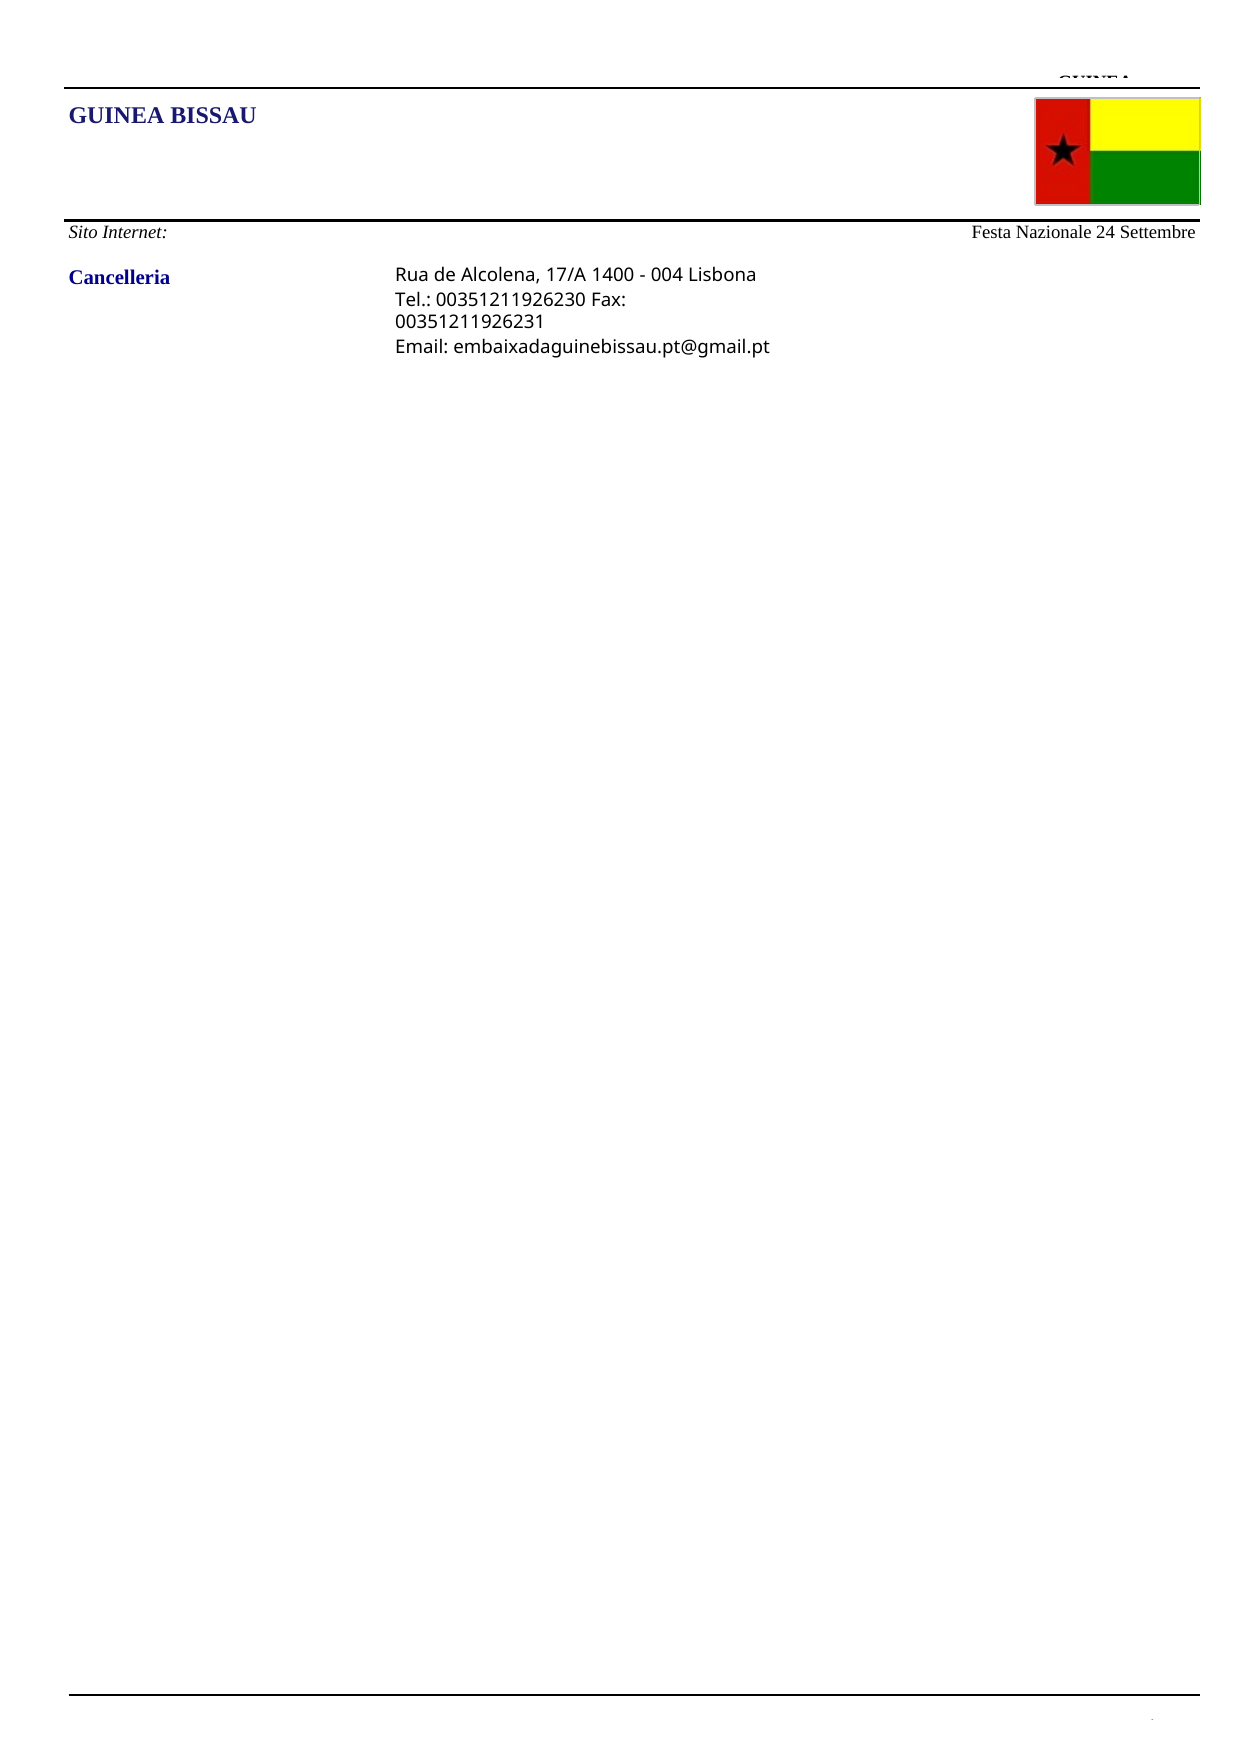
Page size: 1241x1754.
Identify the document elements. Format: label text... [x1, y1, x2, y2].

text Cancelleria Rua de Alcolena, 17/A 1400 - 004 Lisbona Tel.: 00351211926230 Fax: 00351211926231 [68, 264, 776, 334]
text Sito Internet: Festa Nazionale 24 Settembre [68, 215, 1211, 243]
picture [1036, 129, 1199, 204]
text Email: embaixadaguinebissau.pt@gmail.pt [395, 334, 1211, 359]
text GUINEA BISSAU [68, 101, 1211, 129]
